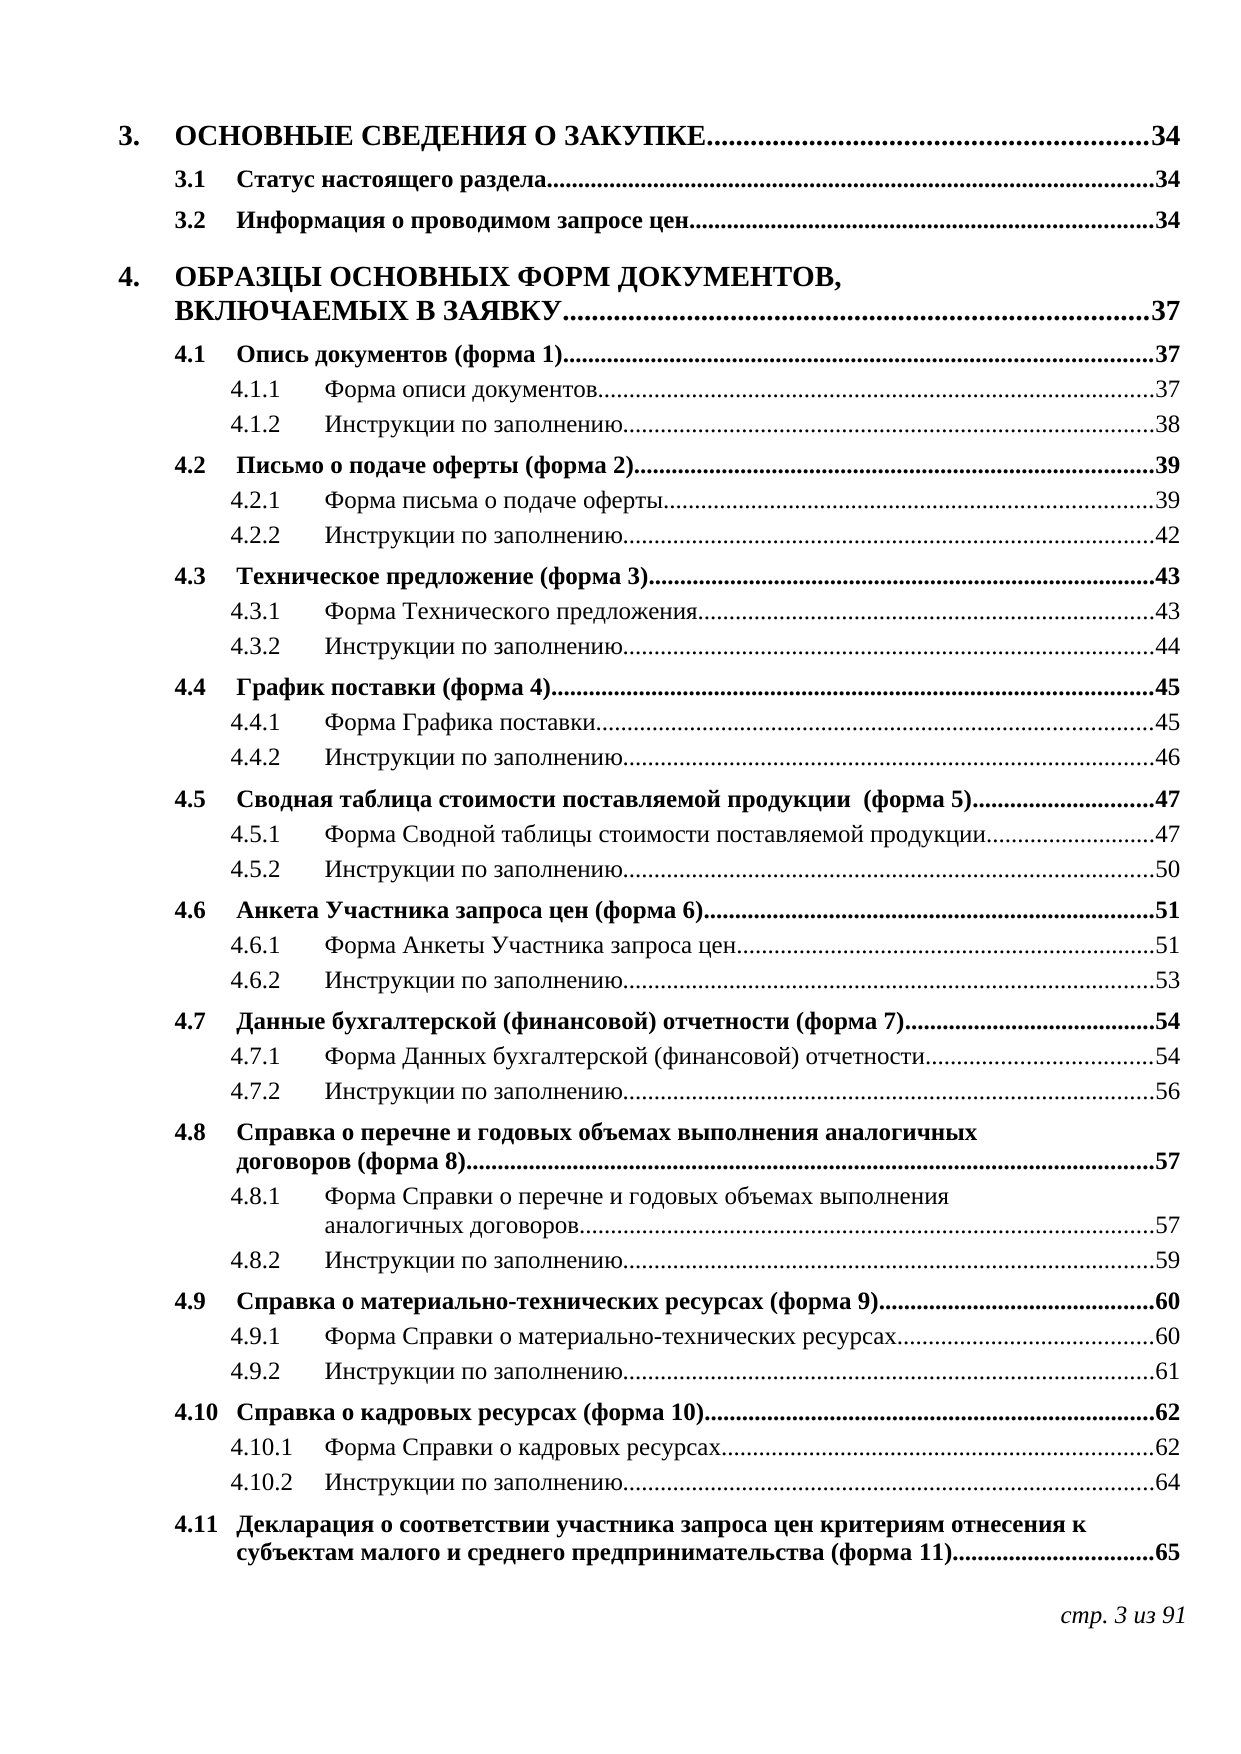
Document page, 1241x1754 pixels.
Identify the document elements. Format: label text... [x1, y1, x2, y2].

text 4.4 График поставки (форма 4) 45 [174, 672, 1093, 701]
text 3.1 Статус настоящего раздела 34 [174, 164, 1093, 193]
text 4.10 Справка о кадровых ресурсах (форма 10) 62 [174, 1397, 1093, 1426]
text 4.7 Данные бухгалтерской (финансовой) отчетности (форма 7) 54 [174, 1006, 1093, 1035]
text 4.10.1 Форма Справки о кадровых ресурсах 62 [230, 1432, 1063, 1461]
text 4.6 Анкета Участника запроса цен (форма 6) 51 [174, 895, 1093, 924]
text 4.3 Техническое предложение (форма 3) 43 [174, 561, 1093, 590]
text 4.8 Справка о перечне и годовых объемах выполнения аналогичных договоров (форма 8) 57 [174, 1117, 1093, 1175]
text 4.4.1 Форма Графика поставки 45 [230, 707, 1063, 736]
text 4.5.1 Форма Сводной таблицы стоимости поставляемой продукции 47 [230, 819, 1063, 847]
text 4.3.2 Инструкции по заполнению 44 [230, 631, 1063, 660]
text 4.2 Письмо о подаче оферты (форма 2) 39 [174, 450, 1093, 479]
text 4. Образцы основных форм документов, включаемых в заявку 37 [118, 259, 1063, 326]
text 4.10.2 Инструкции по заполнению 64 [230, 1467, 1063, 1496]
text 4.9.1 Форма Справки о материально-технических ресурсах 60 [230, 1321, 1063, 1350]
text 3. ОСНОВНЫЕ СВЕДЕНИЯ О ЗАКУПКЕ 34 [118, 118, 1063, 152]
text 4.9.2 Инструкции по заполнению 61 [230, 1356, 1063, 1385]
text 4.9 Справка о материально-технических ресурсах (форма 9) 60 [174, 1286, 1093, 1315]
text 4.4.2 Инструкции по заполнению 46 [230, 742, 1063, 771]
text 4.1.2 Инструкции по заполнению 38 [230, 409, 1063, 437]
text 3.2 Информация о проводимом запросе цен 34 [174, 205, 1093, 234]
text 4.7.1 Форма Данных бухгалтерской (финансовой) отчетности 54 [230, 1041, 1063, 1070]
text 4.8.2 Инструкции по заполнению 59 [230, 1245, 1063, 1274]
text 4.5 Сводная таблица стоимости поставляемой продукции (форма 5) 47 [174, 784, 1093, 812]
text 4.2.2 Инструкции по заполнению 42 [230, 520, 1063, 549]
text 4.2.1 Форма письма о подаче оферты 39 [230, 485, 1063, 514]
text 4.7.2 Инструкции по заполнению 56 [230, 1076, 1063, 1105]
text 4.1 Опись документов (форма 1) 37 [174, 339, 1093, 367]
text 4.1.1 Форма описи документов 37 [230, 374, 1063, 402]
text 4.5.2 Инструкции по заполнению 50 [230, 854, 1063, 882]
text 4.6.2 Инструкции по заполнению 53 [230, 965, 1063, 994]
text 4.3.1 Форма Технического предложения 43 [230, 596, 1063, 625]
text 4.6.1 Форма Анкеты Участника запроса цен 51 [230, 930, 1063, 959]
text 4.11 Декларация о соответствии участника запроса цен критериям отнесения к субъектам малого и среднего предпринимательства (форма 11) 65 [174, 1509, 1093, 1566]
text 4.8.1 Форма Справки о перечне и годовых объемах выполнения аналогичных договоров 57 [230, 1181, 1063, 1239]
